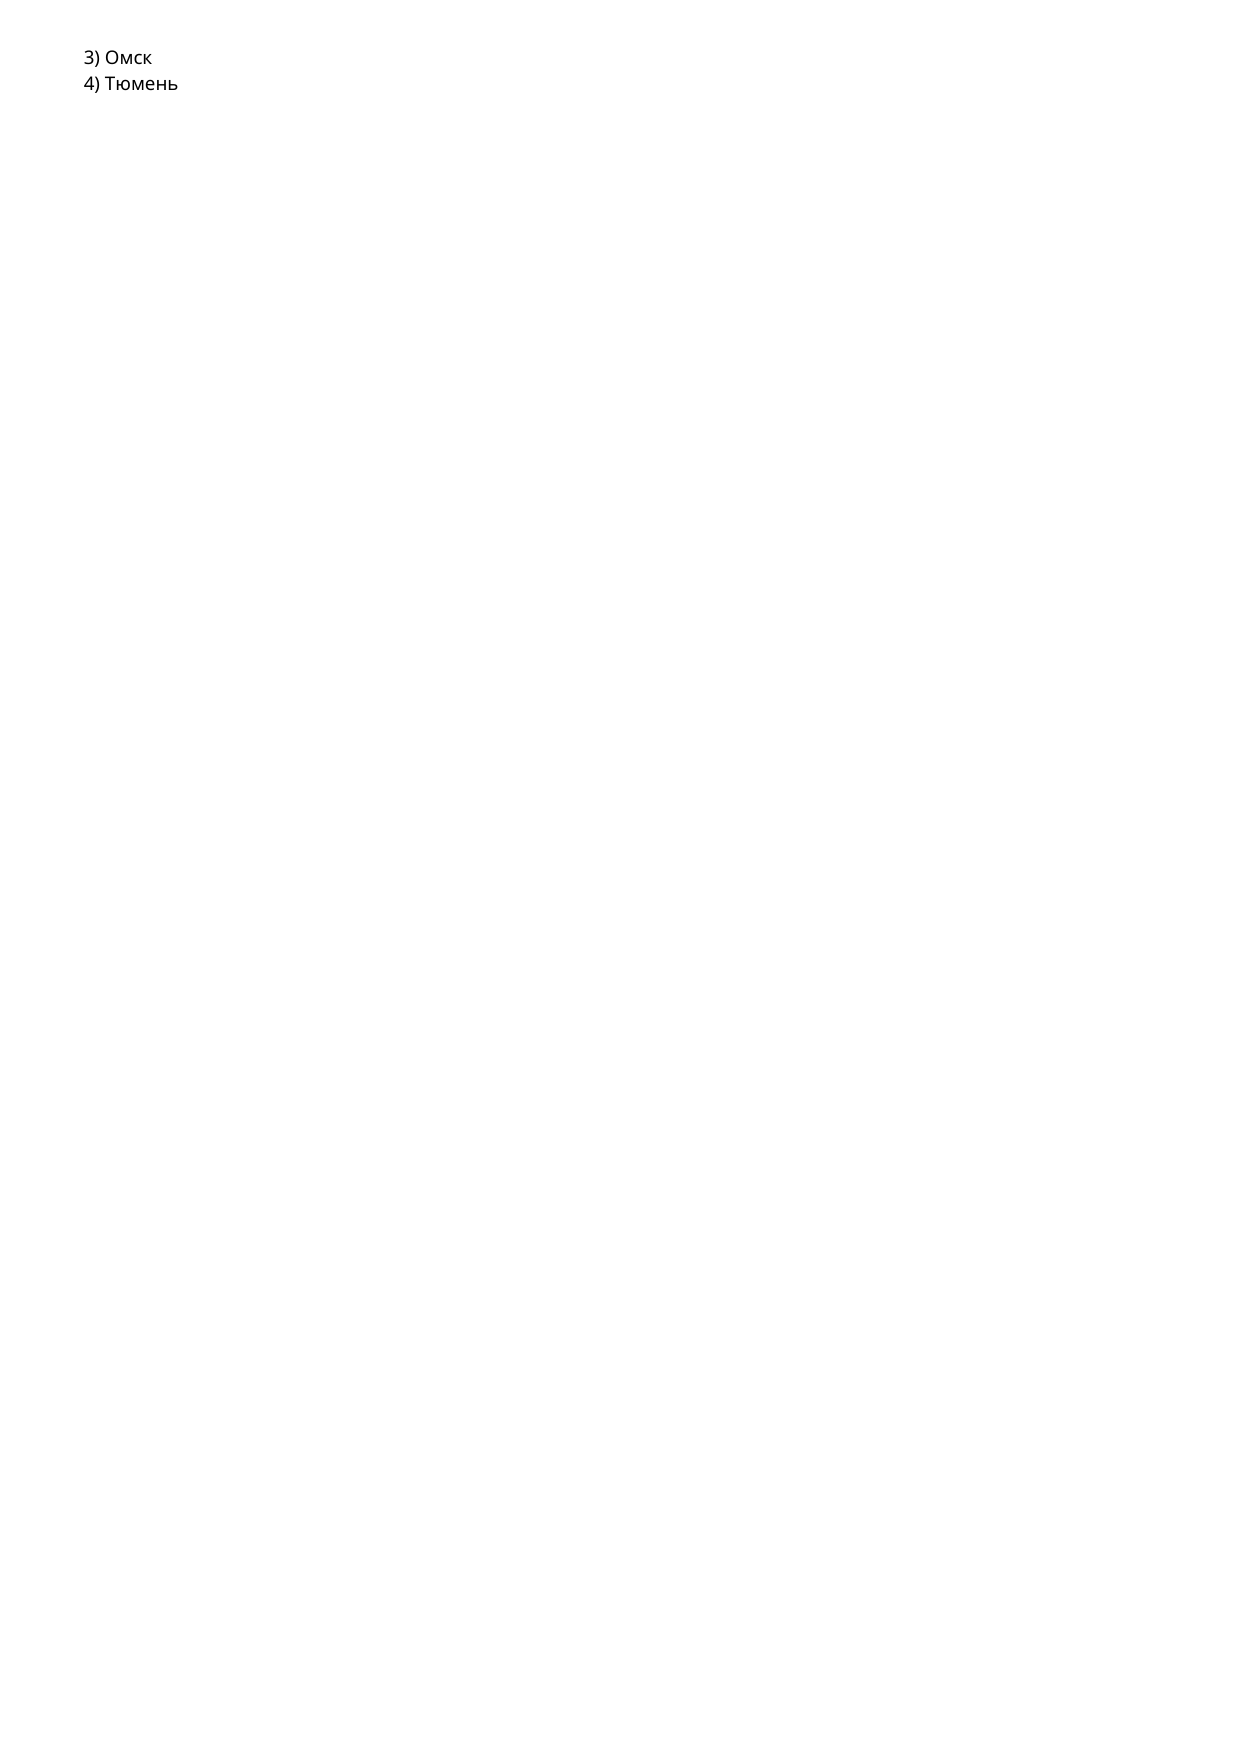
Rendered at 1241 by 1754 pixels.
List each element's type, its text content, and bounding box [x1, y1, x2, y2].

text 3) Омск [44, 44, 1211, 70]
text 4) Тюмень [44, 70, 1211, 95]
